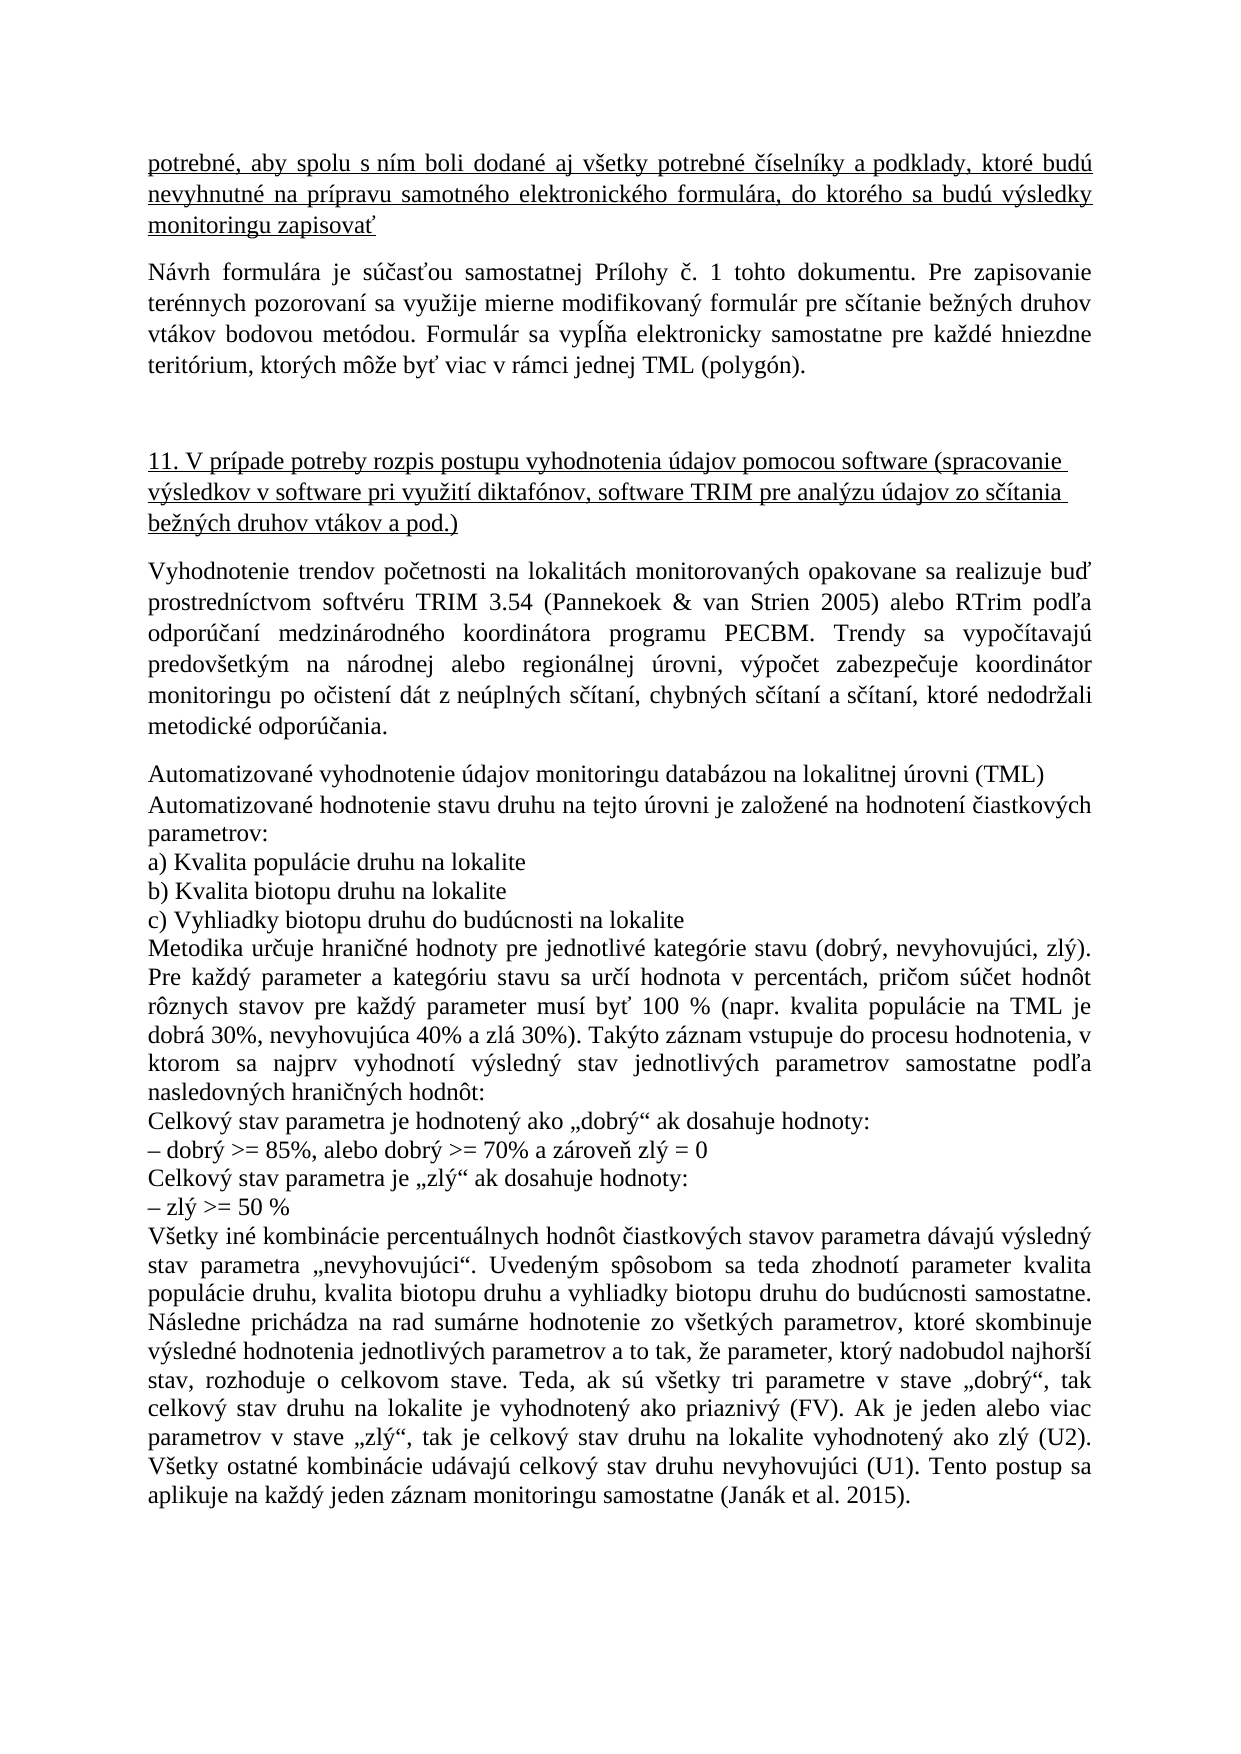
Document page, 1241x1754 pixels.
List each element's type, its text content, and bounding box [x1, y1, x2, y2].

text b) Kvalita biotopu druhu na lokalite [148, 876, 1093, 905]
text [148, 148, 1093, 173]
subtitle Automatizované vyhodnotenie údajov monitoringu databázou na lokalitnej úrovni (TML) [148, 759, 1093, 787]
text Metodika určuje hraničné hodnoty pre jednotlivé kategórie stavu (dobrý, nevyhovujúci, zlý). Pre každý parameter a kategóriu stavu sa určí hodnota v percentách, pričom súčet hodnôt rôznych stavov pre každý parameter musí byť 100 % (napr. kvalita populácie na TML je dobrá 30%, nevyhovujúca 40% a zlá 30%). Takýto záznam vstupuje do procesu hodnotenia, v ktorom sa najprv vyhodnotí výsledný stav jednotlivých parametrov samostatne podľa nasledovných hraničných hodnôt: [148, 933, 1093, 1106]
text c) Vyhliadky biotopu druhu do budúcnosti na lokalite [148, 905, 1093, 933]
text a) Kvalita populácie druhu na lokalite [148, 847, 1093, 876]
text Vyhodnotenie trendov početnosti na lokalitách monitorovaných opakovane sa realizuje buď prostredníctvom softvéru TRIM 3.54 (Pannekoek & van Strien 2005) alebo RTrim podľa odporúčaní medzinárodného koordinátora programu PECBM. Trendy sa vypočítavajú predovšetkým na národnej alebo regionálnej úrovni, výpočet zabezpečuje koordinátor monitoringu po očistení dát z neúplných sčítaní, chybných sčítaní a sčítaní, ktoré nedodržali metodické odporúčania. [148, 556, 1093, 740]
text – dobrý >= 85%, alebo dobrý >= 70% a zároveň zlý = 0 [148, 1135, 1093, 1163]
text Automatizované hodnotenie stavu druhu na tejto úrovni je založené na hodnotení čiastkových parametrov: [148, 790, 1093, 847]
text Návrh formulára je súčasťou samostatnej Prílohy č. 1 tohto dokumentu. Pre zapisovanie terénnych pozorovaní sa využije mierne modifikovaný formulár pre sčítanie bežných druhov vtákov bodovou metódou. Formulár sa vypĺňa elektronicky samostatne pre každé hniezdne teritórium, ktorých môže byť viac v rámci jednej TML (polygón). [148, 257, 1093, 379]
text Celkový stav parametra je hodnotený ako „dobrý“ ak dosahuje hodnoty: [148, 1106, 1093, 1135]
text – zlý >= 50 % [148, 1192, 1093, 1221]
text 11. V prípade potreby rozpis postupu vyhodnotenia údajov pomocou software (spracovanie výsledkov v software pri využití diktafónov, software TRIM pre analýzu údajov zo sčítania bežných druhov vtákov a pod.) [148, 446, 1093, 537]
text Všetky iné kombinácie percentuálnych hodnôt čiastkových stavov parametra dávajú výsledný stav parametra „nevyhovujúci“. Uvedeným spôsobom sa teda zhodnotí parameter kvalita populácie druhu, kvalita biotopu druhu a vyhliadky biotopu druhu do budúcnosti samostatne. Následne prichádza na rad sumárne hodnotenie zo všetkých parametrov, ktoré skombinuje výsledné hodnotenia jednotlivých parametrov a to tak, že parameter, ktorý nadobudol najhorší stav, rozhoduje o celkovom stave. Teda, ak sú všetky tri parametre v stave „dobrý“, tak celkový stav druhu na lokalite je vyhodnotený ako priaznivý (FV). Ak je jeden alebo viac parametrov v stave „zlý“, tak je celkový stav druhu na lokalite vyhodnotený ako zlý (U2). Všetky ostatné kombinácie udávajú celkový stav druhu nevyhovujúci (U1). Tento postup sa aplikuje na každý jeden záznam monitoringu samostatne (Janák et al. 2015). [148, 1221, 1093, 1508]
text Celkový stav parametra je „zlý“ ak dosahuje hodnoty: [148, 1163, 1093, 1192]
